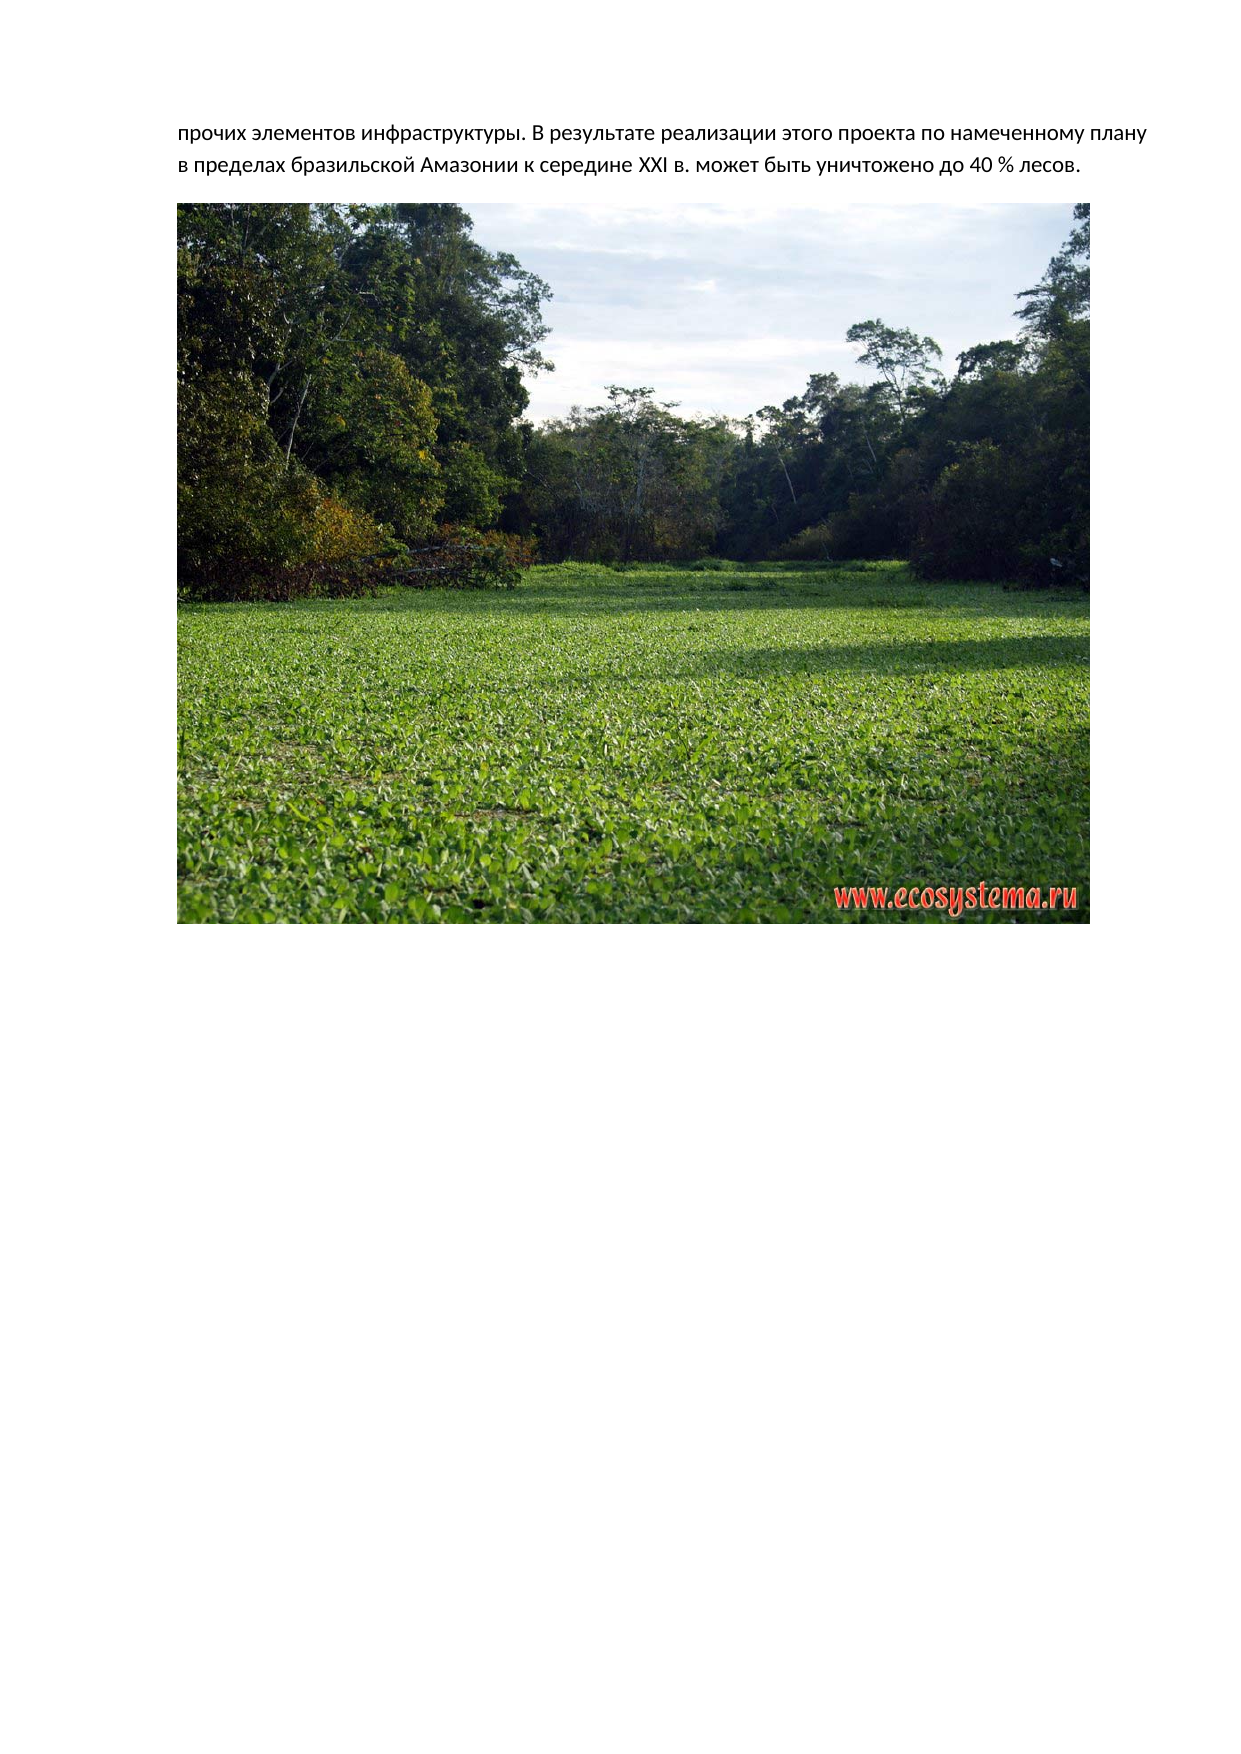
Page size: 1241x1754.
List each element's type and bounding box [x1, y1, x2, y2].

text [177, 118, 1152, 178]
picture [177, 203, 1090, 924]
